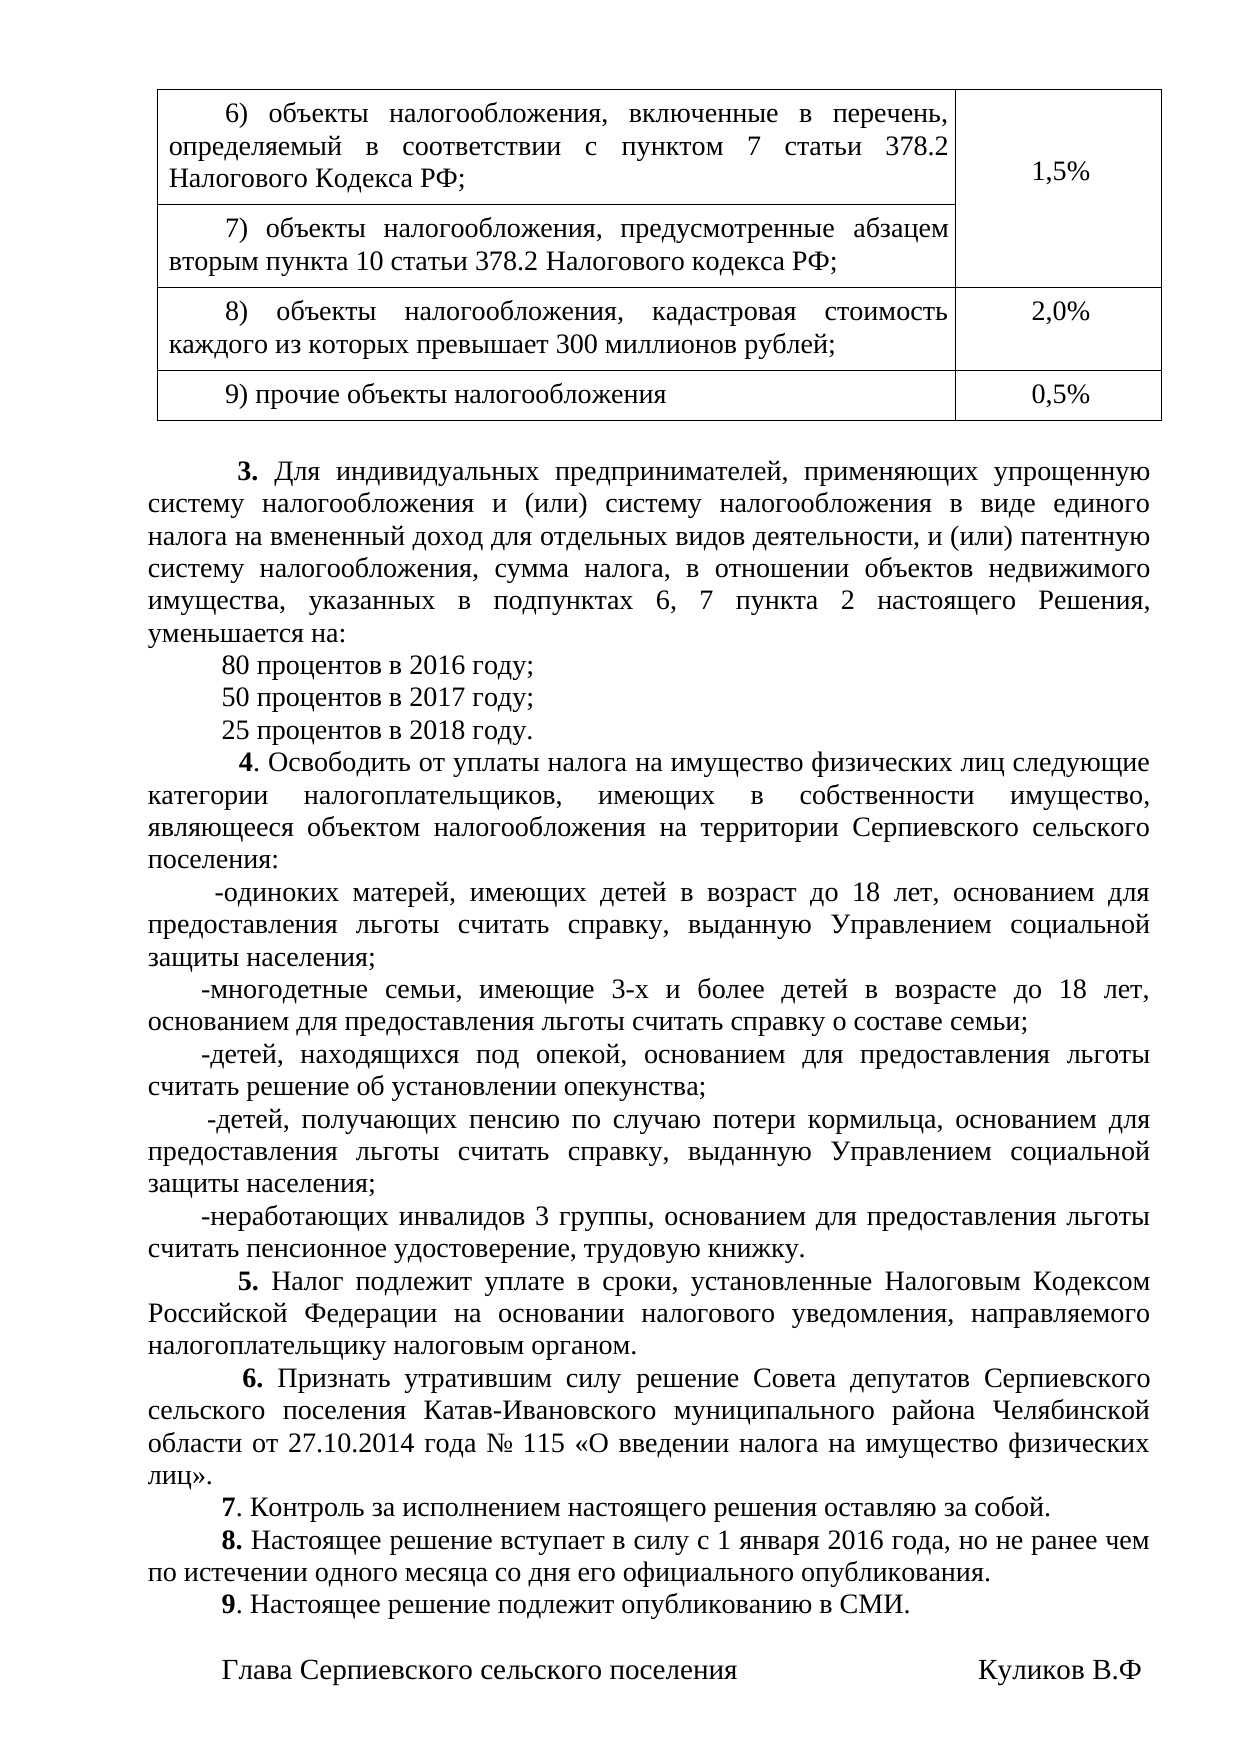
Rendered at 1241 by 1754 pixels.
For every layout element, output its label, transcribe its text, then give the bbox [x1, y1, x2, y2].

text 9. Настоящее решение подлежит опубликованию в СМИ. [148, 1588, 1152, 1620]
text 6. Признать утратившим силу решение Совета депутатов Серпиевского сельского поселения Катав-Ивановского муниципального района Челябинской области от 27.10.2014 года № 115 «О введении налога на имущество физических лиц». [148, 1361, 1152, 1490]
text 5. Налог подлежит уплате в сроки, установленные Налоговым Кодексом Российской Федерации на основании налогового уведомления, направляемого налогоплательщику налоговым органом. [148, 1264, 1152, 1361]
text -многодетные семьи, имеющие 3-х и более детей в возрасте до 18 лет, основанием для предоставления льготы считать справку о составе семьи; [148, 972, 1152, 1037]
table_cell 7) объекты налогообложения, предусмотренные абзацем вторым пункта 10 статьи 378.2 Налогового кодекса РФ; [158, 205, 955, 287]
table_cell 2,0% [956, 288, 1161, 370]
text -неработающих инвалидов 3 группы, основанием для предоставления льготы считать пенсионное удостоверение, трудовую книжку. [148, 1199, 1152, 1264]
text -детей, получающих пенсию по случаю потери кормильца, основанием для предоставления льготы считать справку, выданную Управлением социальной защиты населения; [148, 1102, 1152, 1199]
table_cell 1,5% [956, 90, 1161, 287]
text 3. Для индивидуальных предпринимателей, применяющих упрощенную систему налогообложения и (или) систему налогообложения в виде единого налога на вмененный доход для отдельных видов деятельности, и (или) патентную систему налогообложения, сумма налога, в отношении объектов недвижимого имущества, указанных в подпунктах 6, 7 пункта 2 настоящего Решения, уменьшается на: [148, 454, 1152, 648]
text 50 процентов в 2017 году; [148, 681, 1152, 713]
text 80 процентов в 2016 году; [148, 648, 1152, 681]
text -одиноких матерей, имеющих детей в возраст до 18 лет, основанием для предоставления льготы считать справку, выданную Управлением социальной защиты населения; [148, 875, 1152, 972]
text 8. Настоящее решение вступает в силу с 1 января 2016 года, но не ранее чем по истечении одного месяца со дня его официального опубликования. [148, 1523, 1152, 1588]
table_cell 9) прочие объекты налогообложения [158, 371, 955, 420]
table_cell 0,5% [956, 371, 1161, 420]
table_cell 8) объекты налогообложения, кадастровая стоимость каждого из которых превышает 300 миллионов рублей; [158, 288, 955, 370]
text Глава Серпиевского сельского поселения Куликов В.Ф [148, 1652, 1152, 1686]
text -детей, находящихся под опекой, основанием для предоставления льготы считать решение об установлении опекунства; [148, 1037, 1152, 1102]
text 7. Контроль за исполнением настоящего решения оставляю за собой. [148, 1490, 1152, 1523]
text 25 процентов в 2018 году. [148, 713, 1152, 745]
table_cell 6) объекты налогообложения, включенные в перечень, определяемый в соответствии с пунктом 7 статьи 378.2 Налогового Кодекса РФ; [158, 90, 955, 204]
text 4. Освободить от уплаты налога на имущество физических лиц следующие категории налогоплательщиков, имеющих в собственности имущество, являющееся объектом налогообложения на территории Серпиевского сельского поселения: [148, 745, 1152, 875]
